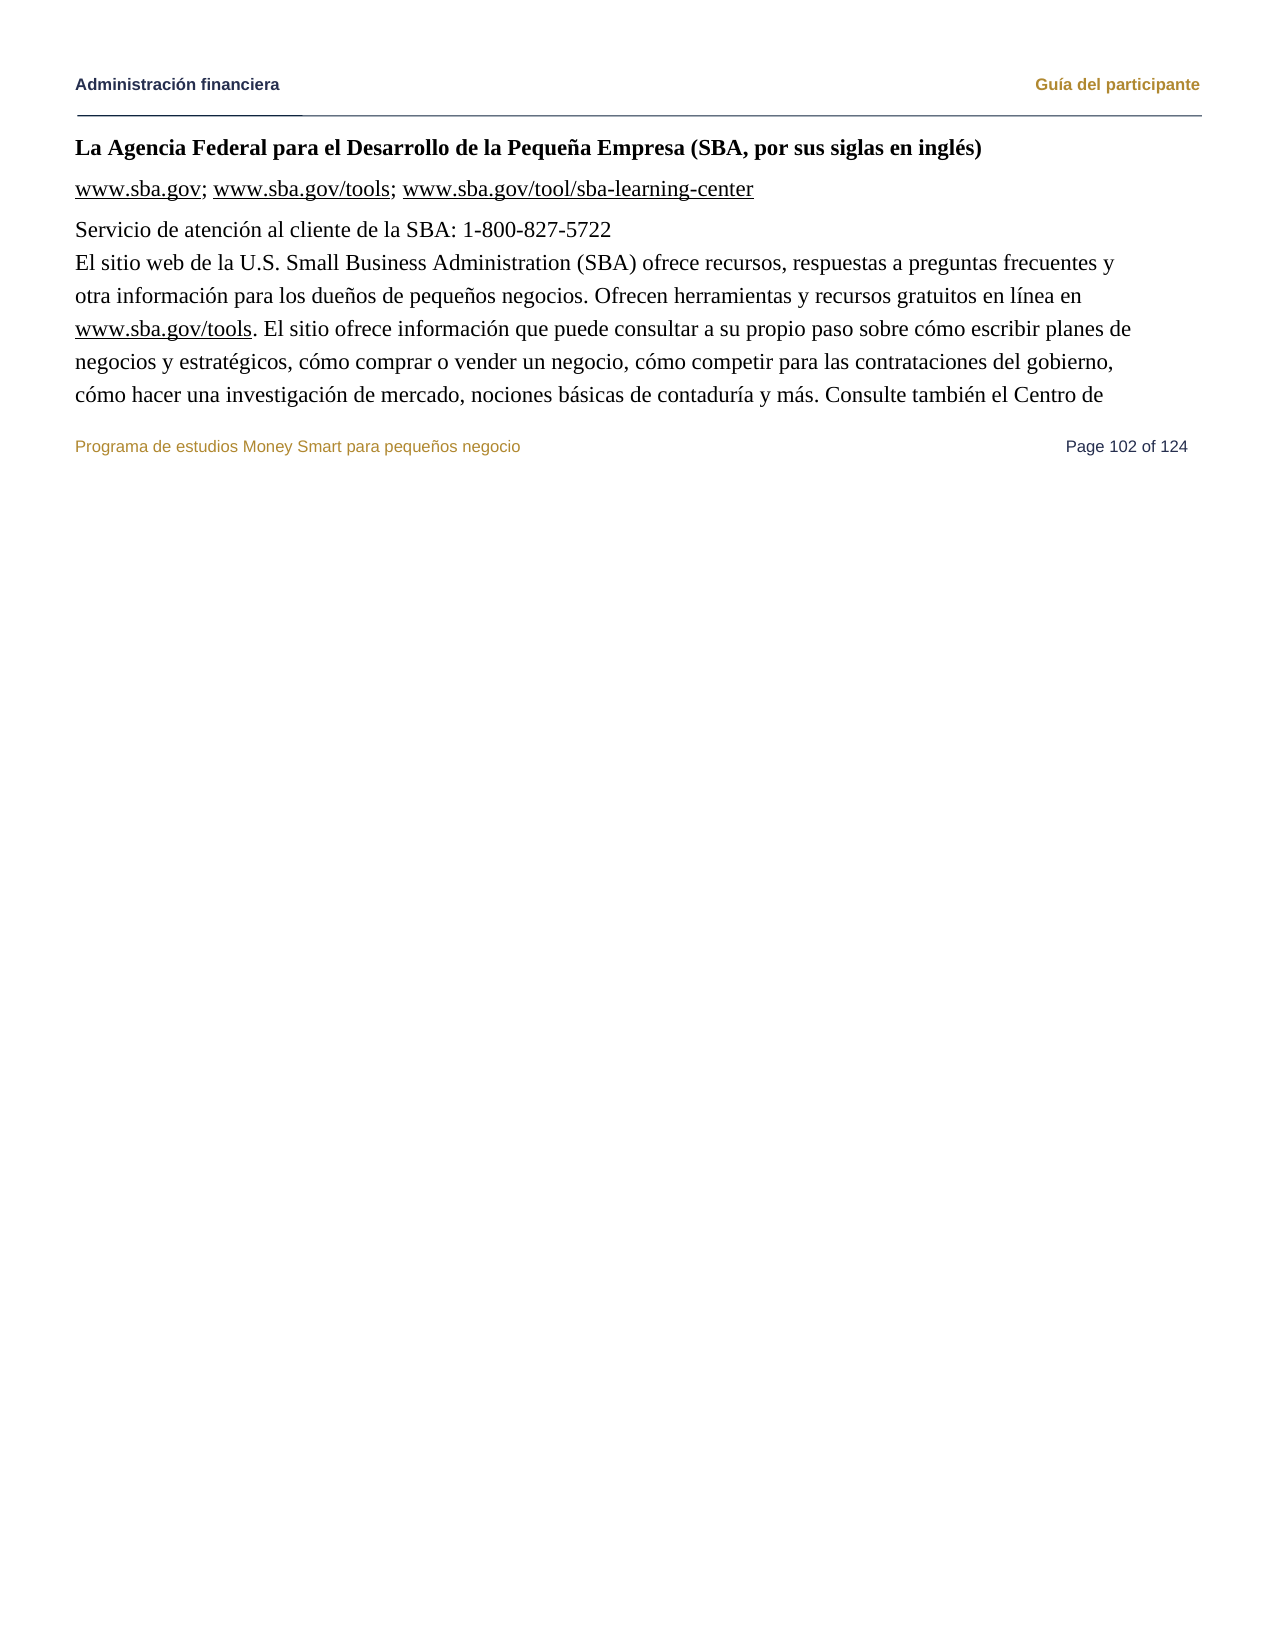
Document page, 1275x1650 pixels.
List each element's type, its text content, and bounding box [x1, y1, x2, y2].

text El sitio web de la U.S. Small Business Administration (SBA) ofrece recursos, respuestas a preguntas frecuentes y otra información para los dueños de pequeños negocios. Ofrecen herramientas y recursos gratuitos en línea en www.sba.gov/tools. El sitio ofrece información que puede consultar a su propio paso sobre cómo escribir planes de negocios y estratégicos, cómo comprar o vender un negocio, cómo competir para las contrataciones del gobierno, cómo hacer una investigación de mercado, nociones básicas de contaduría y más. Consulte también el Centro de Aprendizaje: www.sba.gov/tools/sba-learning-center ofrece una larga lista de cursos y temas en línea como atraer inversionistas, seguridad informática, los fundamentos del financiamiento colectivo, servicio al cliente y más. [75, 249, 1141, 407]
text Servicio de atención al cliente de la SBA: 1-800-827-5722 [75, 216, 1141, 242]
text www.sba.gov; www.sba.gov/tools; www.sba.gov/tool/sba-learning-center [75, 175, 1140, 201]
picture [75, 0, 1202, 237]
text La Agencia Federal para el Desarrollo de la Pequeña Empresa (SBA, por sus siglas en inglés) [75, 134, 1140, 160]
